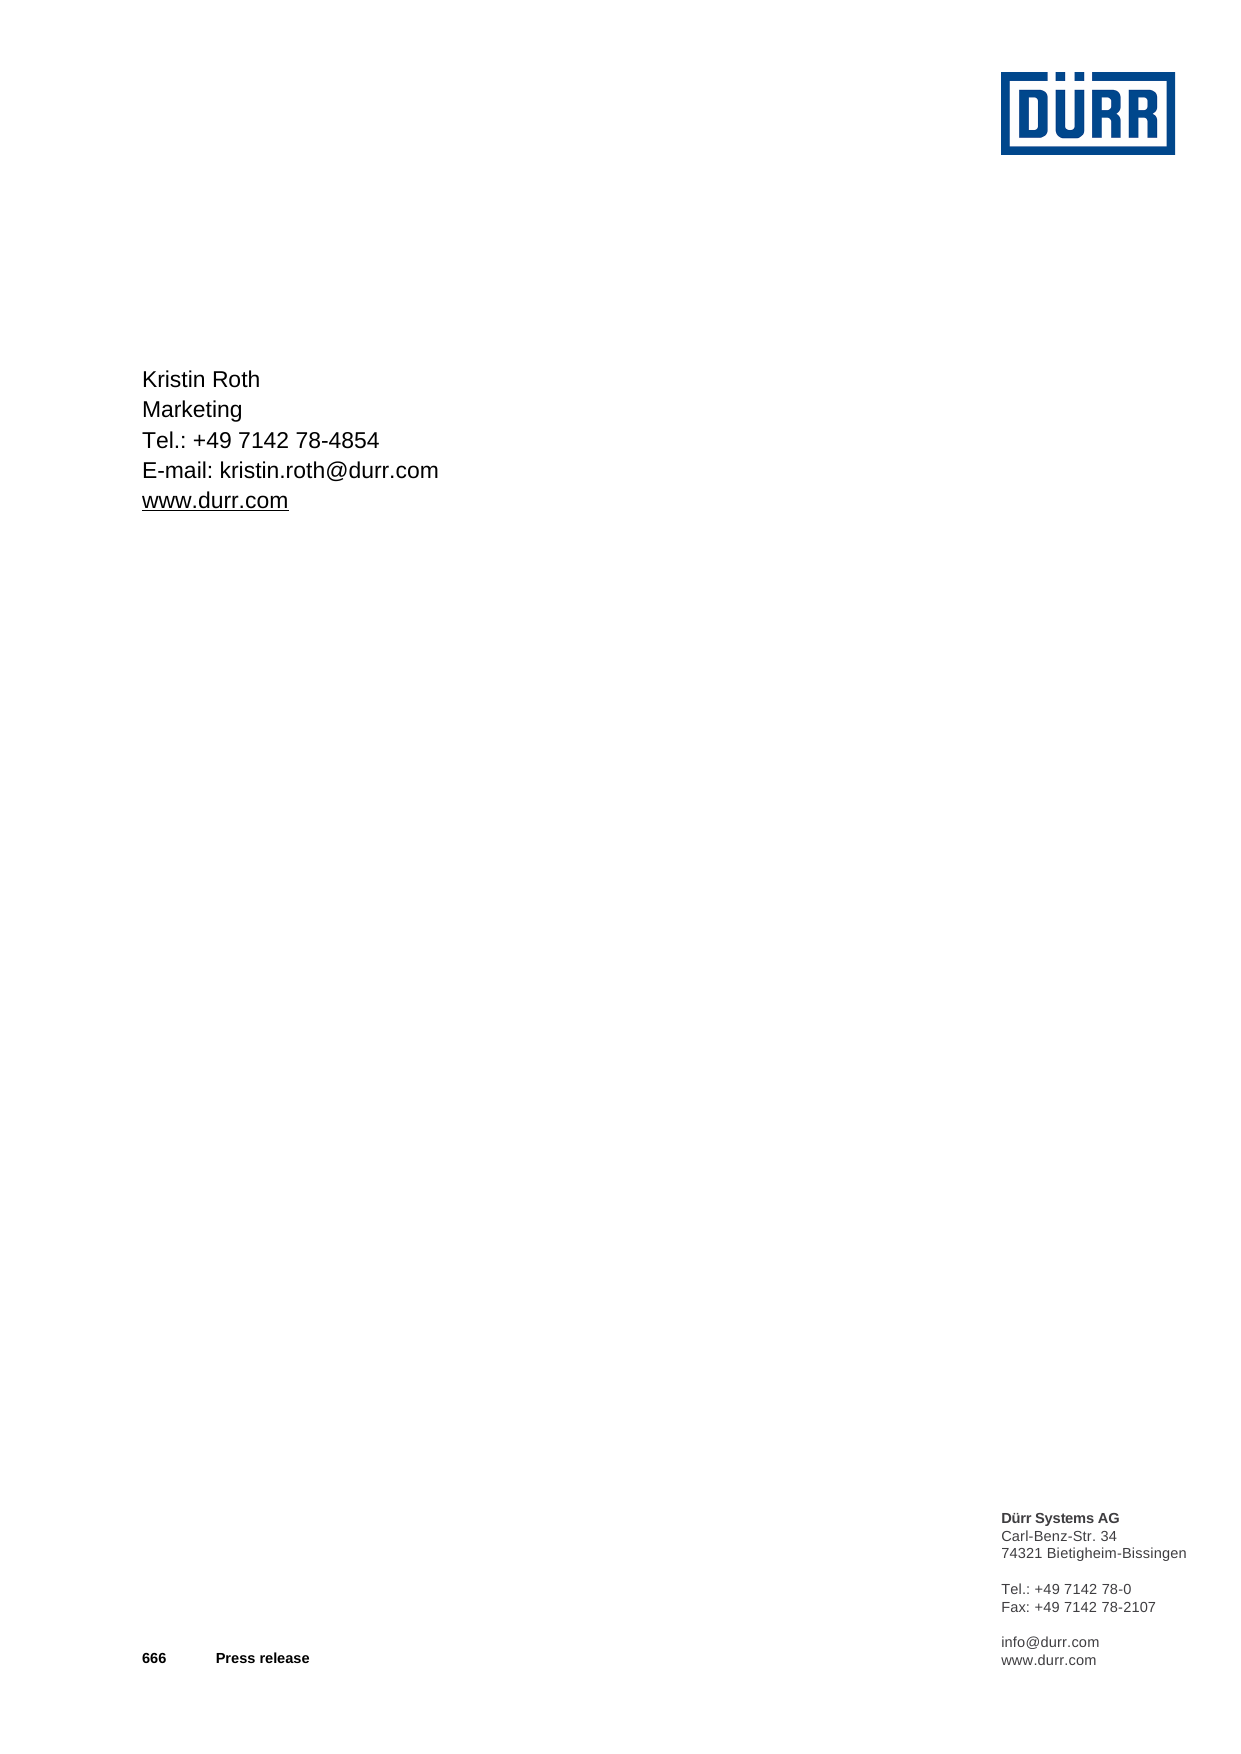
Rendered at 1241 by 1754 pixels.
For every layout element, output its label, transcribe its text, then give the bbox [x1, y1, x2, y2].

text Marketing [142, 396, 921, 423]
picture [1001, 72, 1175, 155]
text Tel.: +49 7142 78-4854 [142, 427, 921, 453]
text www.durr.com [142, 487, 951, 513]
text E-mail: kristin.roth@durr.com [142, 457, 921, 483]
text Kristin Roth [142, 366, 921, 392]
